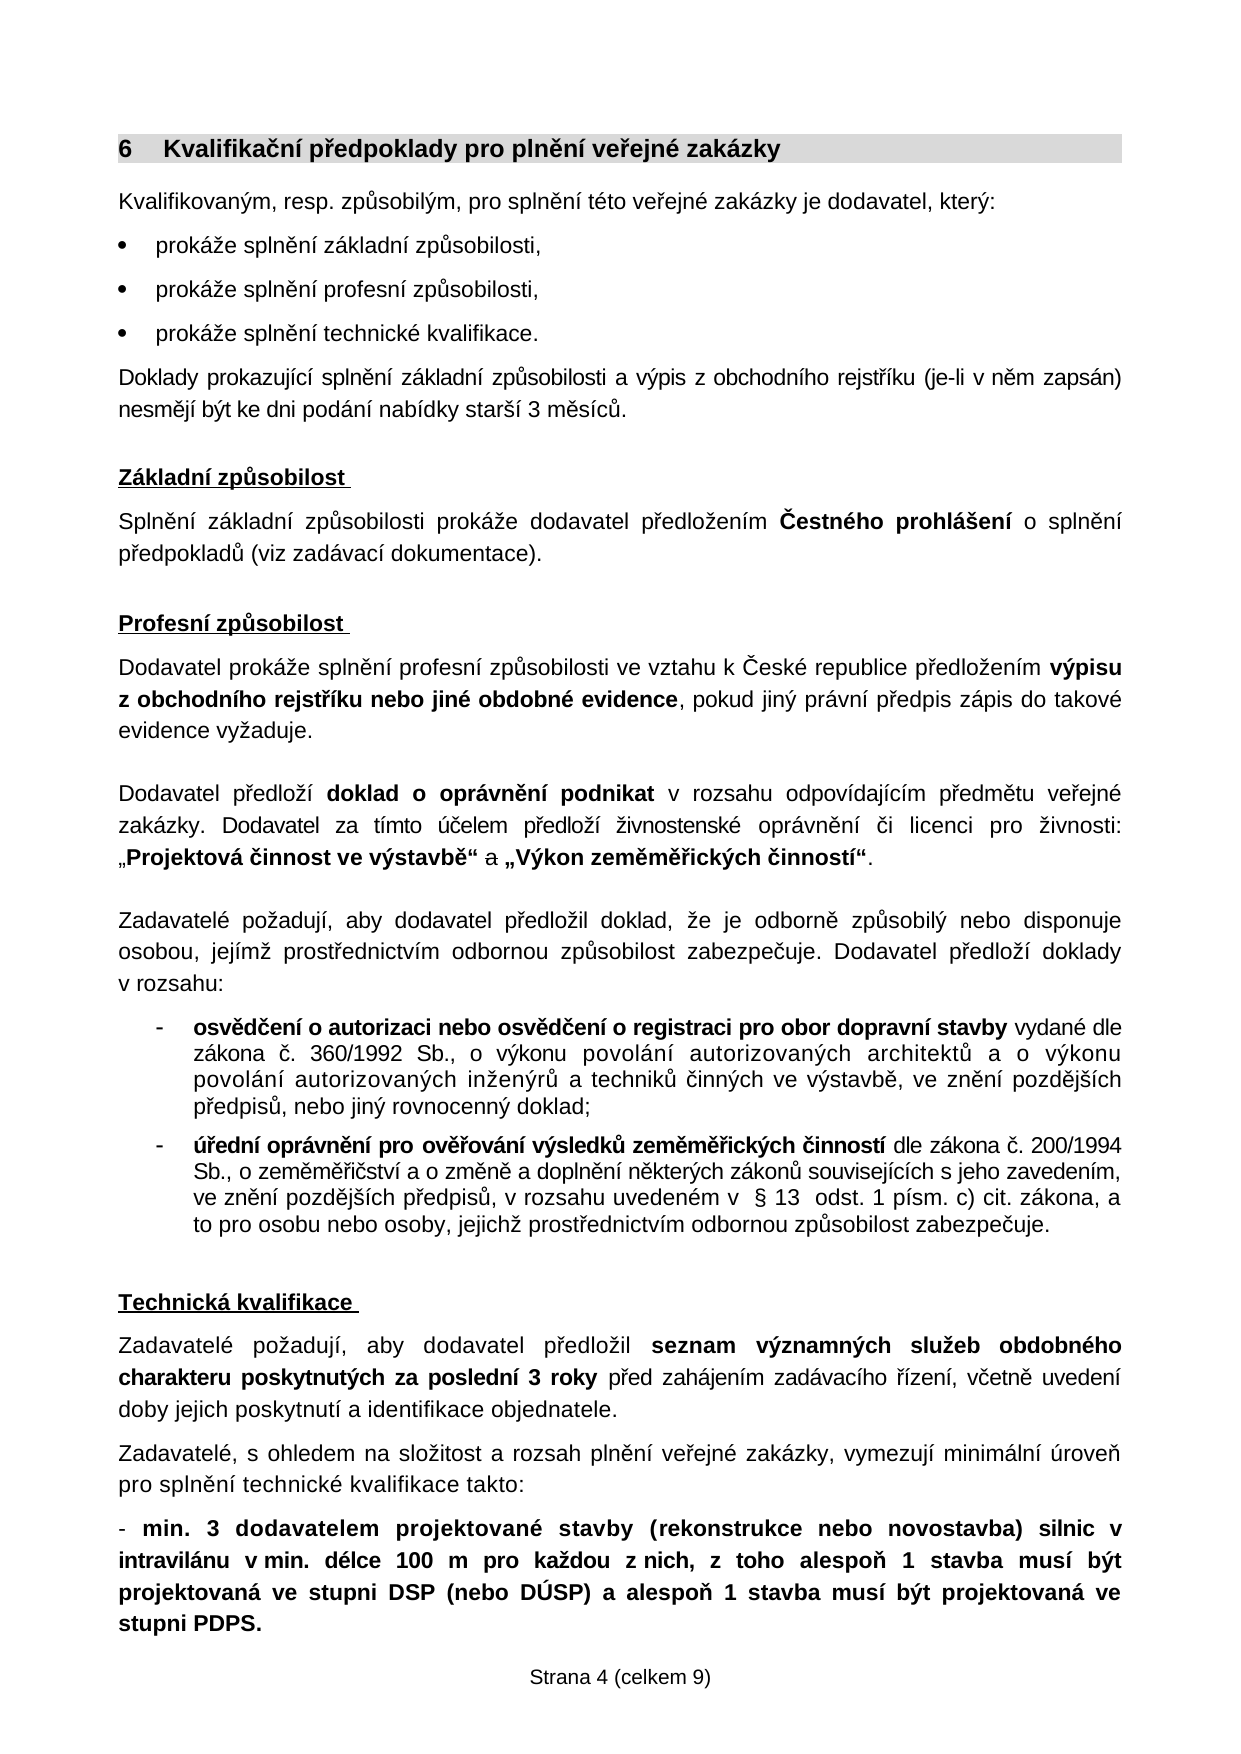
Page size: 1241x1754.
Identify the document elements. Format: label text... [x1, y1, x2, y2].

text Zadavatelé, s ohledem na složitost a rozsah plnění veřejné zakázky, vymezují minimální úroveň pro splnění technické kvalifikace takto: [118, 1440, 1122, 1498]
list Dodavatel předloží doklad o oprávnění podnikat v rozsahu odpovídajícím předmětu veřejné zakázky. Dodavatel za tímto účelem předloží živnostenské oprávnění či licenci pro živnosti: „Projektová činnost ve výstavbě“ a „Výkon zeměměřických činností“. [118, 780, 1122, 870]
list Technická kvalifikace [118, 1288, 1122, 1315]
text Zadavatelé požadují, aby dodavatel předložil seznam významných služeb obdobného charakteru poskytnutých za poslední 3 roky před zahájením zadávacího řízení, včetně uvedení doby jejich poskytnutí a identifikace objednatele. [118, 1332, 1122, 1422]
list Zadavatelé požadují, aby dodavatel předložil doklad, že je odborně způsobilý nebo disponuje osobou, jejímž prostřednictvím odbornou způsobilost zabezpečuje. Dodavatel předloží doklady v rozsahu: [118, 907, 1122, 996]
list úřední oprávnění pro ověřování výsledků zeměměřických činností dle zákona č. 200/1994 Sb., o zeměměřičství a o změně a doplnění některých zákonů souvisejících s jeho zavedením, ve znění pozdějších předpisů, v rozsahu uvedeném v § 13 odst. 1 písm. c) cit. zákona, a to pro osobu nebo osoby, jejichž prostřednictvím odbornou způsobilost zabezpečuje. [156, 1132, 1122, 1237]
list Základní způsobilost [118, 464, 1122, 490]
list osvědčení o autorizaci nebo osvědčení o registraci pro obor dopravní stavby vydané dle zákona č. 360/1992 Sb., o výkonu povolání autorizovaných architektů a o výkonu povolání autorizovaných inženýrů a techniků činných ve výstavbě, ve znění pozdějších předpisů, nebo jiný rovnocenný doklad; [156, 1014, 1122, 1119]
list Profesní způsobilost [118, 610, 1122, 636]
list prokáže splnění základní způsobilosti, [118, 232, 1122, 258]
subtitle Kvalifikační předpoklady pro plnění veřejné zakázky [118, 134, 1122, 163]
list prokáže splnění technické kvalifikace. [118, 320, 1122, 347]
text - min. 3 dodavatelem projektované stavby (rekonstrukce nebo novostavba) silnic v intravilánu v min. délce 100 m pro každou z nich, z toho alespoň 1 stavba musí být projektovaná ve stupni DSP (nebo DÚSP) a alespoň 1 stavba musí být projektovaná ve stupni PDPS. [118, 1515, 1122, 1636]
text Kvalifikovaným, resp. způsobilým, pro splnění této veřejné zakázky je dodavatel, který: [118, 188, 1122, 214]
text Doklady prokazující splnění základní způsobilosti a výpis z obchodního rejstříku (je-li v něm zapsán) nesmějí být ke dni podání nabídky starší 3 měsíců. [118, 364, 1122, 422]
text Splnění základní způsobilosti prokáže dodavatel předložením Čestného prohlášení o splnění předpokladů (viz zadávací dokumentace). [118, 508, 1122, 566]
text Dodavatel prokáže splnění profesní způsobilosti ve vztahu k České republice předložením výpisu z obchodního rejstříku nebo jiné obdobné evidence, pokud jiný právní předpis zápis do takové evidence vyžaduje. [118, 654, 1122, 743]
list prokáže splnění profesní způsobilosti, [118, 276, 1122, 302]
